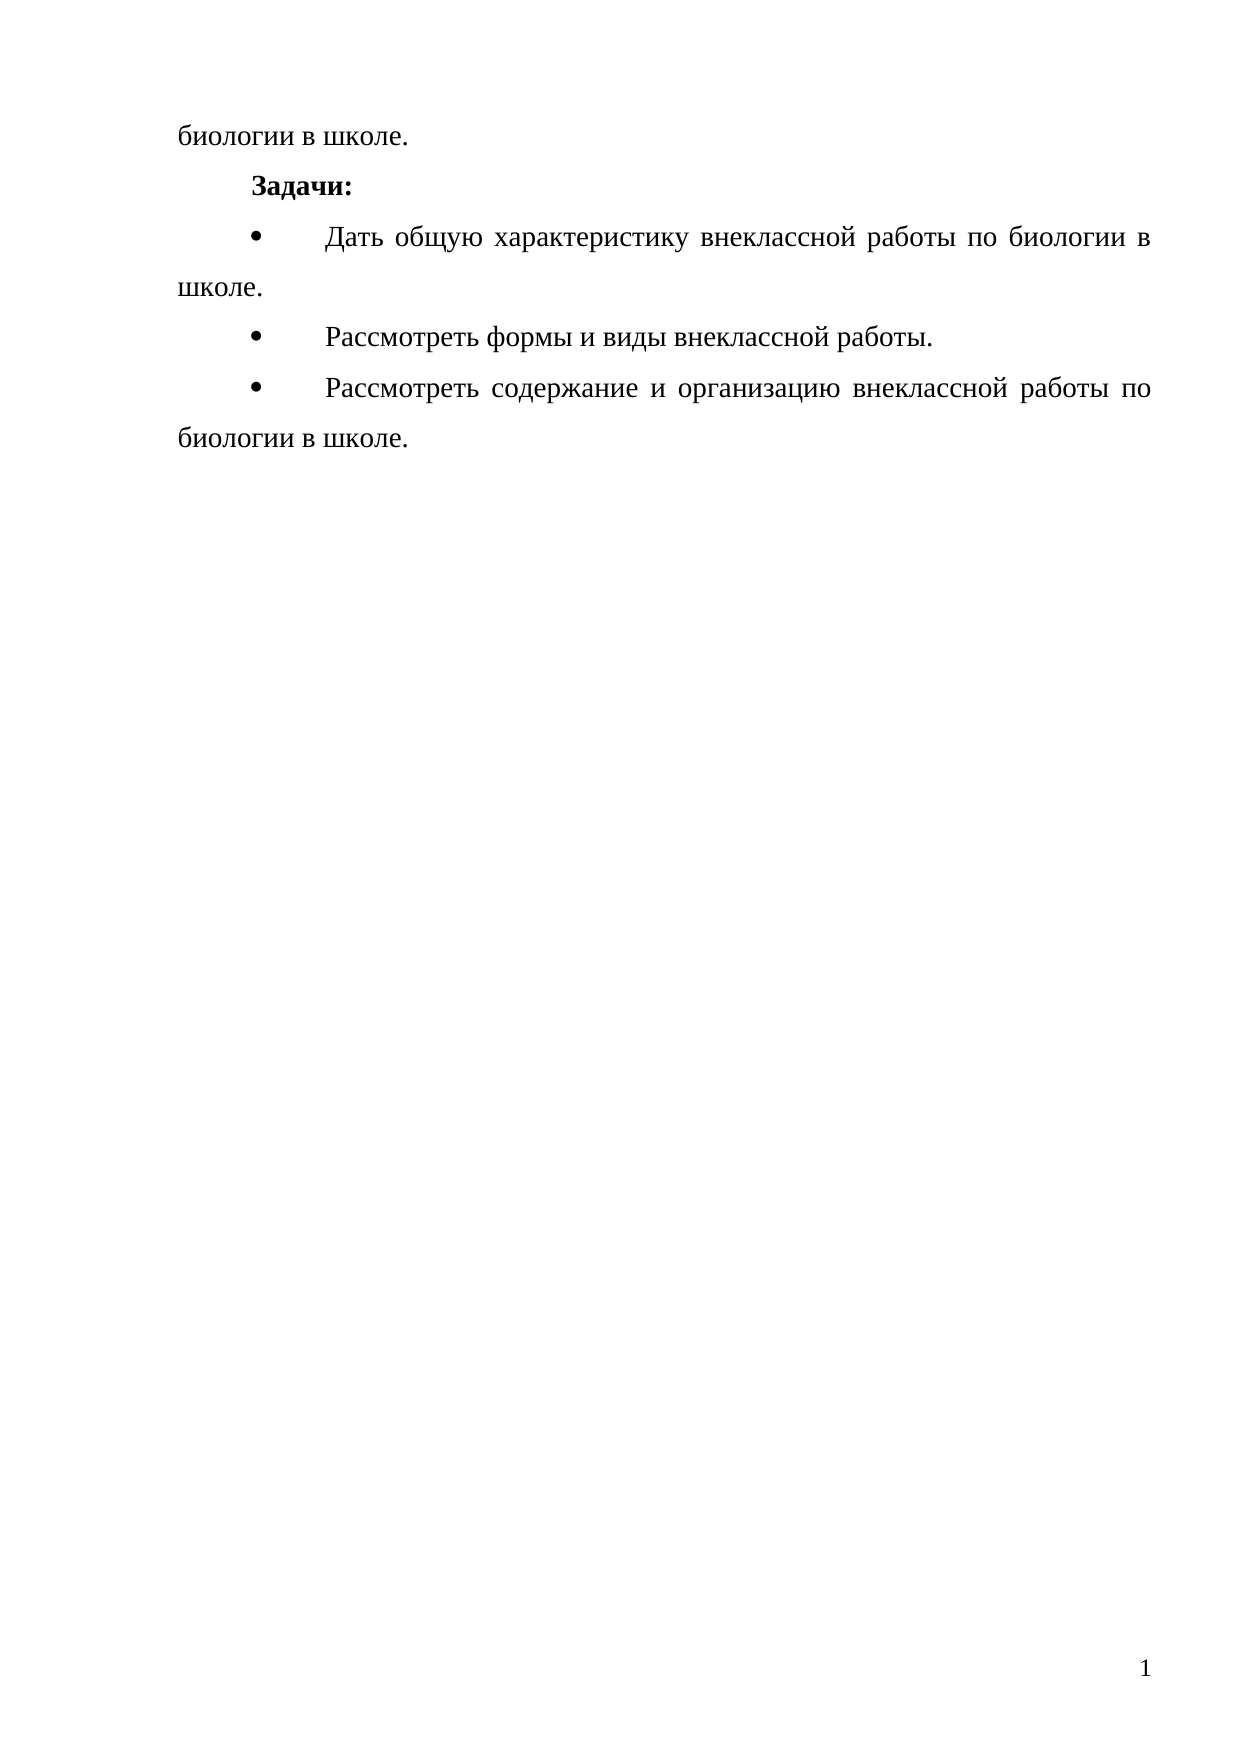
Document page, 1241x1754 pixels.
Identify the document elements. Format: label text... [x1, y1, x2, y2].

list Рассмотреть содержание и организацию внеклассной работы по биологии в школе. [177, 370, 1152, 454]
text Задачи: [177, 168, 1152, 202]
list Рассмотреть формы и виды внеклассной работы. [177, 319, 1152, 353]
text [177, 118, 1152, 152]
list Дать общую характеристику внеклассной работы по биологии в школе. [177, 219, 1152, 303]
